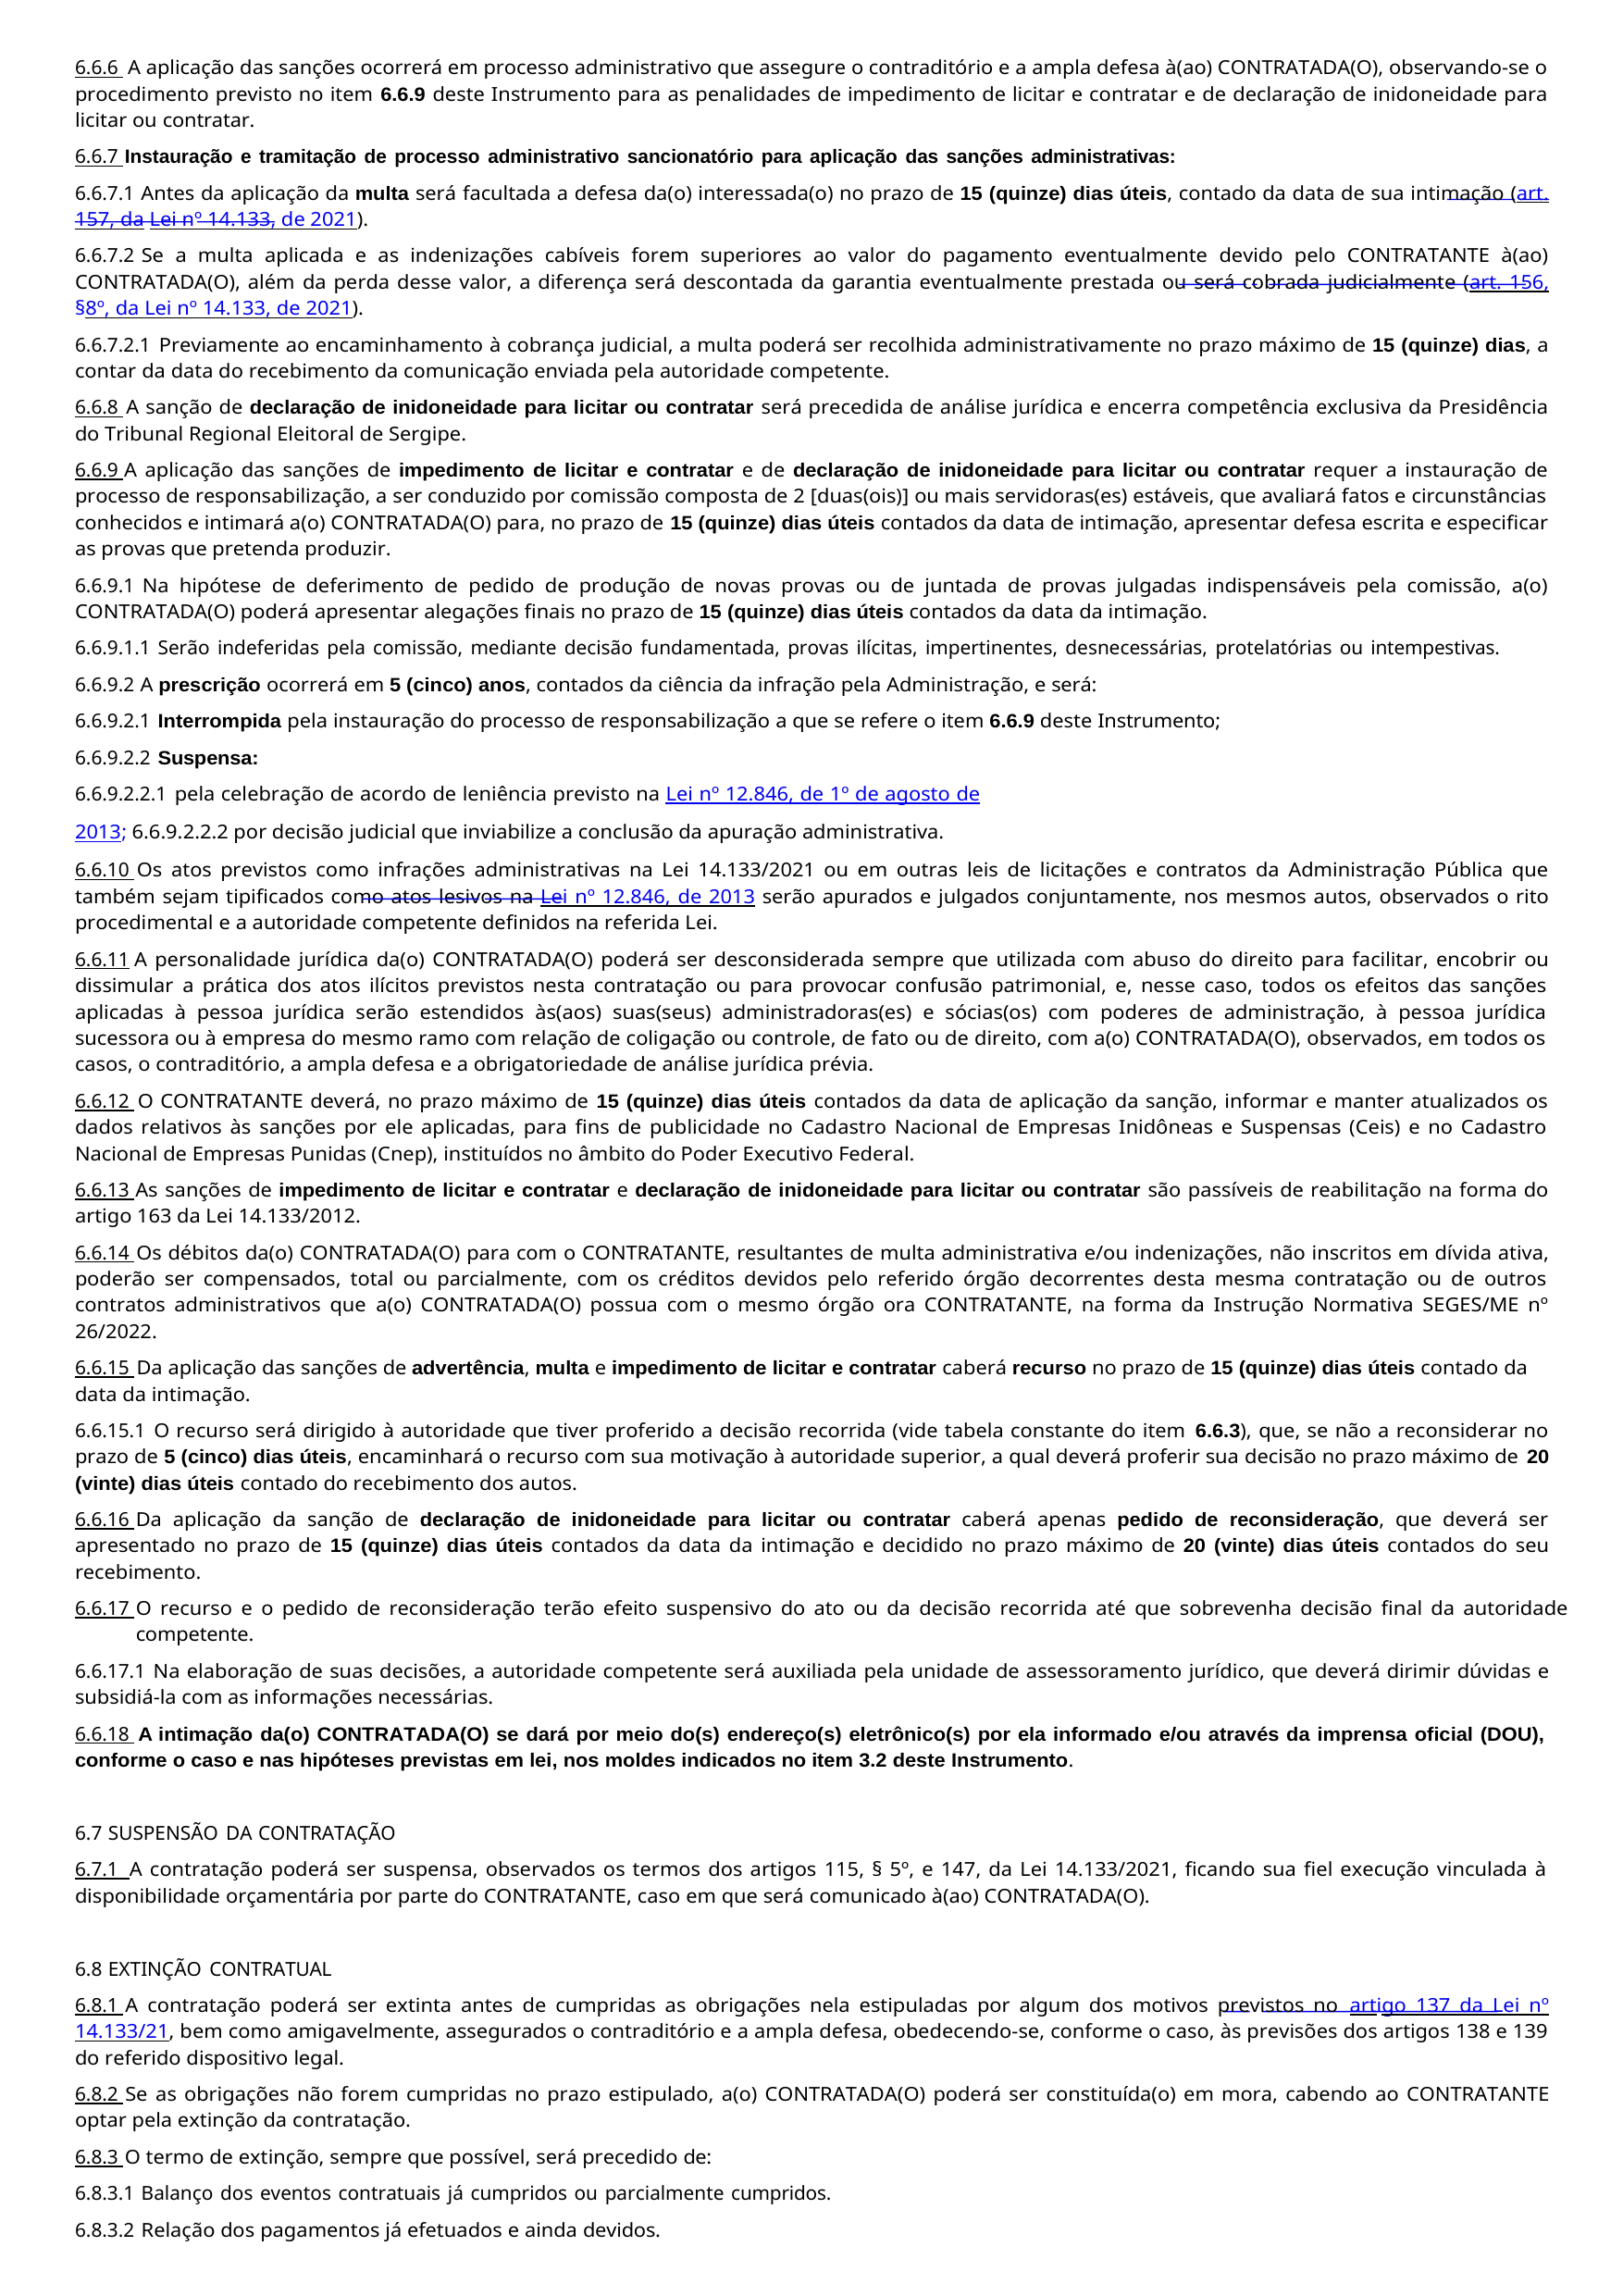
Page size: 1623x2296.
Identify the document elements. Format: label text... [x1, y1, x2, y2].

list Antes da aplicação da multa será facultada a defesa da(o) interessada(o) no prazo de 15 (quinze) dias úteis, contado da data de sua intimação (art. 157, da Lei nº 14.133, de 2021). [75, 180, 1549, 232]
list O CONTRATANTE deverá, no prazo máximo de 15 (quinze) dias úteis contados da data de aplicação da sanção, informar e manter atualizados os dados relativos às sanções por ele aplicadas, para fins de publicidade no Cadastro Nacional de Empresas Inidôneas e Suspensas (Ceis) e no Cadastro Nacional de Empresas Punidas (Cnep), instituídos no âmbito do Poder Executivo Federal. [75, 1087, 1549, 1166]
list Os débitos da(o) CONTRATADA(O) para com o CONTRATANTE, resultantes de multa administrativa e/ou indenizações, não inscritos em dívida ativa, poderão ser compensados, total ou parcialmente, com os créditos devidos pelo referido órgão decorrentes desta mesma contratação ou de outros contratos administrativos que a(o) CONTRATADA(O) possua com o mesmo órgão ora CONTRATANTE, na forma da Instrução Normativa SEGES/ME nº 26/2022. [75, 1239, 1549, 1344]
list A aplicação das sanções ocorrerá em processo administrativo que assegure o contraditório e a ampla defesa à(ao) CONTRATADA(O), observando-se o procedimento previsto no item 6.6.9 deste Instrumento para as penalidades de impedimento de licitar e contratar e de declaração de inidoneidade para licitar ou contratar. [75, 54, 1549, 133]
list Os atos previstos como infrações administrativas na Lei 14.133/2021 ou em outras leis de licitações e contratos da Administração Pública que também sejam tipificados como atos lesivos na Lei nº 12.846, de 2013 serão apurados e julgados conjuntamente, nos mesmos autos, observados o rito procedimental e a autoridade competente definidos na referida Lei. [75, 857, 1549, 936]
list EXTINÇÃO CONTRATUAL [75, 1955, 1568, 1981]
list Na elaboração de suas decisões, a autoridade competente será auxiliada pela unidade de assessoramento jurídico, que deverá dirimir dúvidas e subsidiá-la com as informações necessárias. [75, 1657, 1549, 1710]
list A sanção de declaração de inidoneidade para licitar ou contratar será precedida de análise jurídica e encerra competência exclusiva da Presidência do Tribunal Regional Eleitoral de Sergipe. [75, 394, 1549, 446]
subtitle Suspensa: [75, 744, 1568, 770]
list A aplicação das sanções de impedimento de licitar e contratar e de declaração de inidoneidade para licitar ou contratar requer a instauração de processo de responsabilização, a ser conduzido por comissão composta de 2 [duas(ois)] ou mais servidoras(es) estáveis, que avaliará fatos e circunstâncias conhecidos e intimará a(o) CONTRATADA(O) para, no prazo de 15 (quinze) dias úteis contados da data de intimação, apresentar defesa escrita e especificar as provas que pretenda produzir. [75, 456, 1549, 562]
list Da aplicação das sanções de advertência, multa e impedimento de licitar e contratar caberá recurso no prazo de 15 (quinze) dias úteis contado da data da intimação. [75, 1354, 1549, 1407]
list Serão indeferidas pela comissão, mediante decisão fundamentada, provas ilícitas, impertinentes, desnecessárias, protelatórias ou intempestivas. [75, 635, 1568, 661]
list Balanço dos eventos contratuais já cumpridos ou parcialmente cumpridos. [75, 2179, 1568, 2206]
list A personalidade jurídica da(o) CONTRATADA(O) poderá ser desconsiderada sempre que utilizada com abuso do direito para facilitar, encobrir ou dissimular a prática dos atos ilícitos previstos nesta contratação ou para provocar confusão patrimonial, e, nesse caso, todos os efeitos das sanções aplicadas à pessoa jurídica serão estendidos às(aos) suas(seus) administradoras(es) e sócias(os) com poderes de administração, à pessoa jurídica sucessora ou à empresa do mesmo ramo com relação de coligação ou controle, de fato ou de direito, com a(o) CONTRATADA(O), observados, em todos os casos, o contraditório, a ampla defesa e a obrigatoriedade de análise jurídica prévia. [75, 946, 1549, 1077]
list pela celebração de acordo de leniência previsto na Lei nº 12.846, de 1º de agosto de 2013; 6.6.9.2.2.2 por decisão judicial que inviabilize a conclusão da apuração administrativa. [75, 780, 980, 845]
list As sanções de impedimento de licitar e contratar e declaração de inidoneidade para licitar ou contratar são passíveis de reabilitação na forma do artigo 163 da Lei 14.133/2012. [75, 1176, 1549, 1229]
list Na hipótese de deferimento de pedido de produção de novas provas ou de juntada de provas julgadas indispensáveis pela comissão, a(o) CONTRATADA(O) poderá apresentar alegações finais no prazo de 15 (quinze) dias úteis contados da data da intimação. [75, 572, 1549, 625]
subtitle A intimação da(o) CONTRATADA(O) se dará por meio do(s) endereço(s) eletrônico(s) por ela informado e/ou através da imprensa oficial (DOU), conforme o caso e nas hipóteses previstas em lei, nos moldes indicados no item 3.2 deste Instrumento. [75, 1720, 1549, 1773]
list Previamente ao encaminhamento à cobrança judicial, a multa poderá ser recolhida administrativamente no prazo máximo de 15 (quinze) dias, a contar da data do recebimento da comunicação enviada pela autoridade competente. [75, 331, 1549, 384]
subtitle Instauração e tramitação de processo administrativo sancionatório para aplicação das sanções administrativas: [75, 143, 1568, 169]
list O termo de extinção, sempre que possível, será precedido de: [75, 2143, 1568, 2169]
list A prescrição ocorrerá em 5 (cinco) anos, contados da ciência da infração pela Administração, e será: [75, 671, 1568, 697]
list Se as obrigações não forem cumpridas no prazo estipulado, a(o) CONTRATADA(O) poderá ser constituída(o) em mora, cabendo ao CONTRATANTE optar pela extinção da contratação. [75, 2080, 1549, 2133]
list A contratação poderá ser suspensa, observados os termos dos artigos 115, § 5º, e 147, da Lei 14.133/2021, ficando sua fiel execução vinculada à disponibilidade orçamentária por parte do CONTRATANTE, caso em que será comunicado à(ao) CONTRATADA(O). [75, 1855, 1549, 1908]
list SUSPENSÃO DA CONTRATAÇÃO [75, 1819, 1568, 1845]
list Se a multa aplicada e as indenizações cabíveis forem superiores ao valor do pagamento eventualmente devido pelo CONTRATANTE à(ao) CONTRATADA(O), além da perda desse valor, a diferença será descontada da garantia eventualmente prestada ou será cobrada judicialmente (art. 156, §8º, da Lei nº 14.133, de 2021). [75, 242, 1549, 321]
list O recurso será dirigido à autoridade que tiver proferido a decisão recorrida (vide tabela constante do item 6.6.3), que, se não a reconsiderar no prazo de 5 (cinco) dias úteis, encaminhará o recurso com sua motivação à autoridade superior, a qual deverá proferir sua decisão no prazo máximo de 20 (vinte) dias úteis contado do recebimento dos autos. [75, 1417, 1549, 1496]
list Da aplicação da sanção de declaração de inidoneidade para licitar ou contratar caberá apenas pedido de reconsideração, que deverá ser apresentado no prazo de 15 (quinze) dias úteis contados da data da intimação e decidido no prazo máximo de 20 (vinte) dias úteis contados do seu recebimento. [75, 1506, 1549, 1584]
list O recurso e o pedido de reconsideração terão efeito suspensivo do ato ou da decisão recorrida até que sobrevenha decisão final da autoridade competente. [75, 1595, 1568, 1647]
list Interrompida pela instauração do processo de responsabilização a que se refere o item 6.6.9 deste Instrumento; [75, 707, 1568, 734]
list Relação dos pagamentos já efetuados e ainda devidos. [75, 2216, 1568, 2242]
list A contratação poderá ser extinta antes de cumpridas as obrigações nela estipuladas por algum dos motivos previstos no artigo 137 da Lei nº 14.133/21, bem como amigavelmente, assegurados o contraditório e a ampla defesa, obedecendo-se, conforme o caso, às previsões dos artigos 138 e 139 do referido dispositivo legal. [75, 1992, 1549, 2070]
